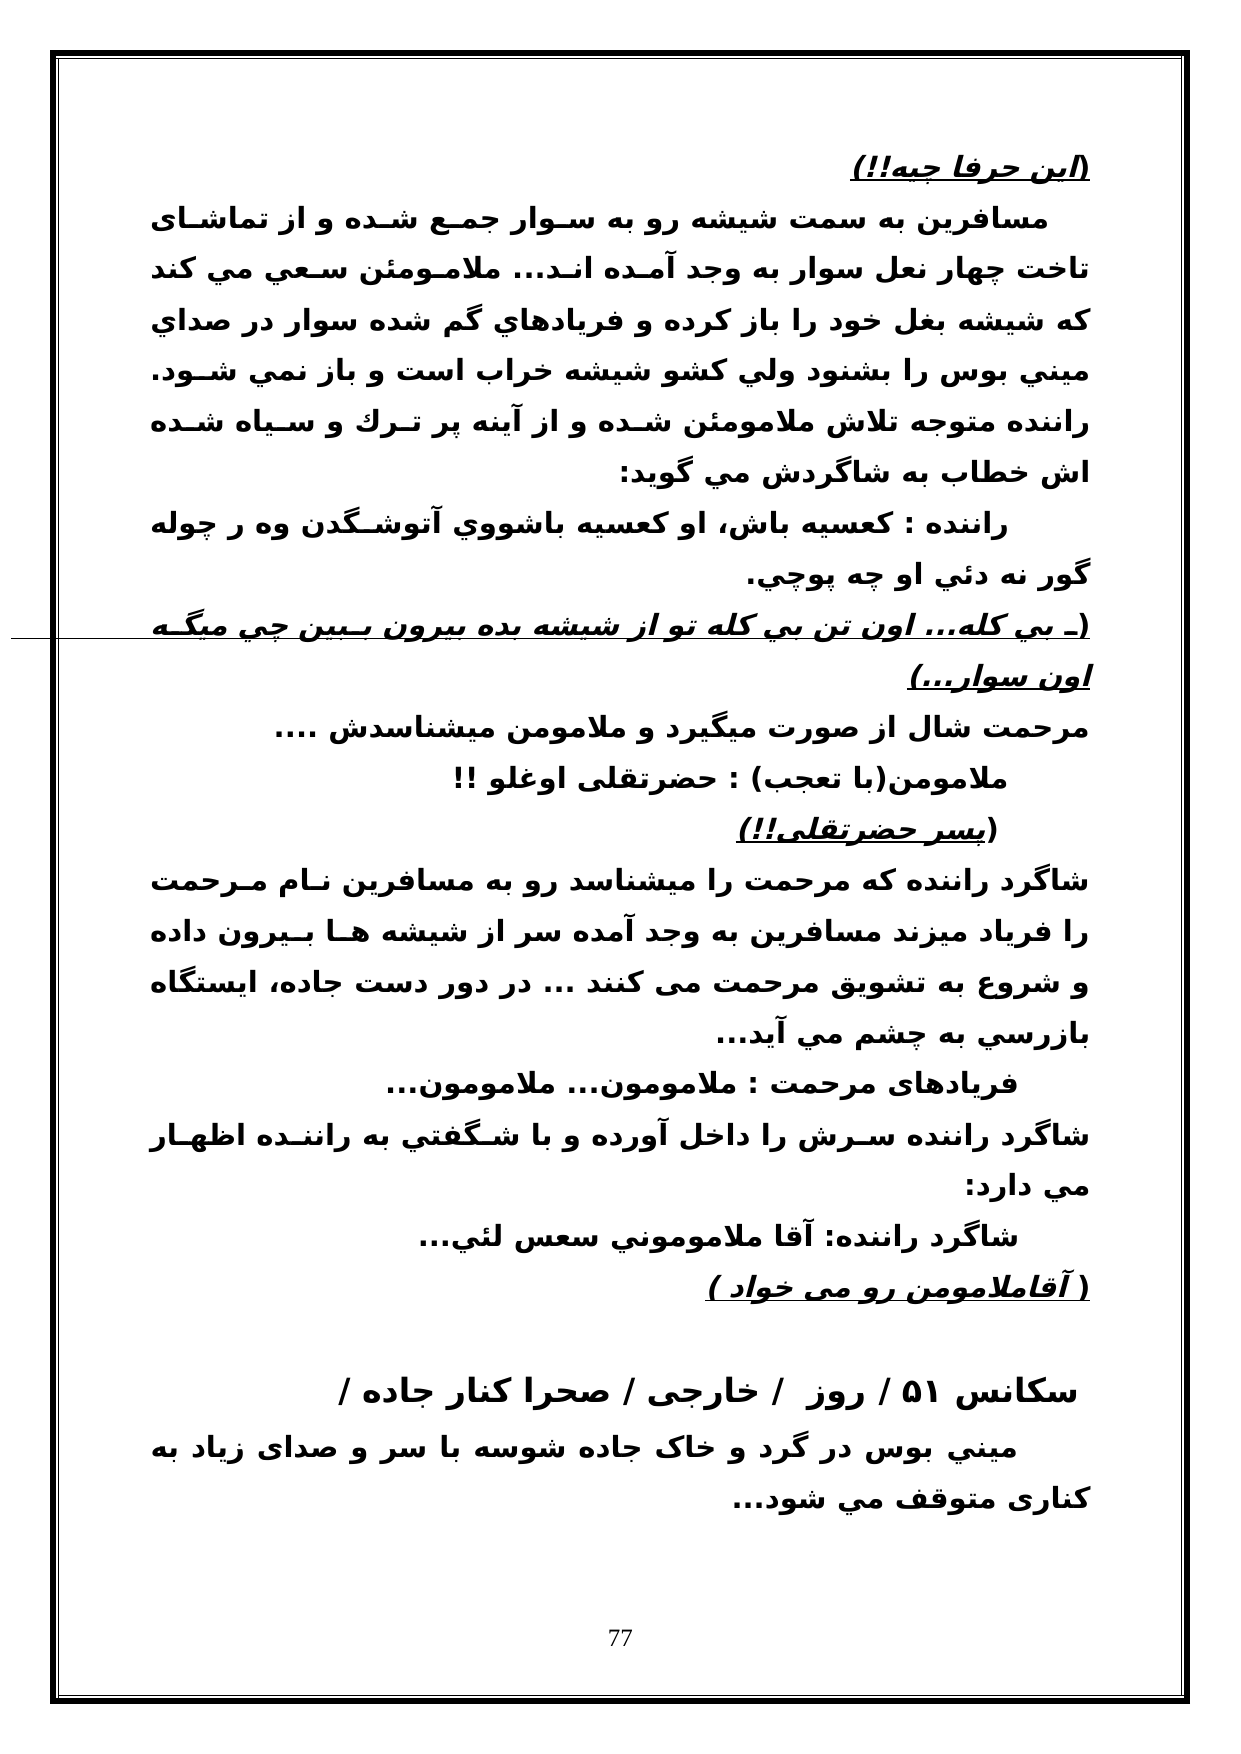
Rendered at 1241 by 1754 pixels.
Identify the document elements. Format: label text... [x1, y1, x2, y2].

text فریادهای مرحمت : ملامومون... ملامومون... [150, 1067, 1090, 1101]
text ( بي كله... اون تن بي كله تو از شيشه بده بيرون ببين چي ميگه اون سوار...) [150, 608, 1090, 638]
text مسافرین به سمت شیشه رو به سوار جمع شده و از تماشای تاخت چهار نعل سوار به وجد آمده اند... ملامومئن سعي مي كند كه شيشه بغل خود را باز كرده و فريادهاي گم شده سوار در صداي ميني بوس را بشنود ولي كشو شيشه خراب است و باز نمي شود. راننده متوجه تلاش ملامومئن شده و از آينه پر ترك و سياه شده اش خطاب به شاگردش مي گويد: [150, 201, 1090, 489]
text راننده : كعسيه باش، او كعسيه باشووي آتوشگدن وه ر چوله گور نه دئي او چه پوچي. [150, 507, 1090, 591]
text ( آقاملامومن رو می خواد ) [150, 1271, 1090, 1304]
text (این حرفا چیه!!) [150, 150, 1090, 184]
text مرحمت شال از صورت میگیرد و ملامومن میشناسدش .... [150, 710, 1090, 744]
text شاگرد راننده که مرحمت را میشناسد رو به مسافرین نام مرحمت را فریاد میزند مسافرین به وجد آمده سر از شیشه ها بیرون داده و شروع به تشویق مرحمت می کنند ... در دور دست جاده، ايستگاه بازرسي به چشم مي آيد... [150, 863, 1090, 1050]
text ملامومن(با تعجب) : حضرتقلی اوغلو !! [150, 761, 1090, 795]
text شاگرد راننده: آقا ملاموموني سعس لئي... [150, 1220, 1090, 1254]
text ( بي كله... اون تن بي كله تو از شيشه بده بيرون ببين چي ميگه اون سوار...) [150, 639, 1090, 693]
text شاگرد راننده سرش را داخل آورده و با شگفتي به راننده اظهار مي دارد: [150, 1118, 1090, 1203]
text ميني بوس در گرد و خاک جاده شوسه با سر و صدای زیاد به كناری متوقف مي شود... [150, 1430, 1090, 1515]
text (پسر حضرتقلی!!) [150, 812, 1090, 846]
text سکانس ۵۱ / روز / خارجی / صحرا کنار جاده / [150, 1372, 1090, 1411]
